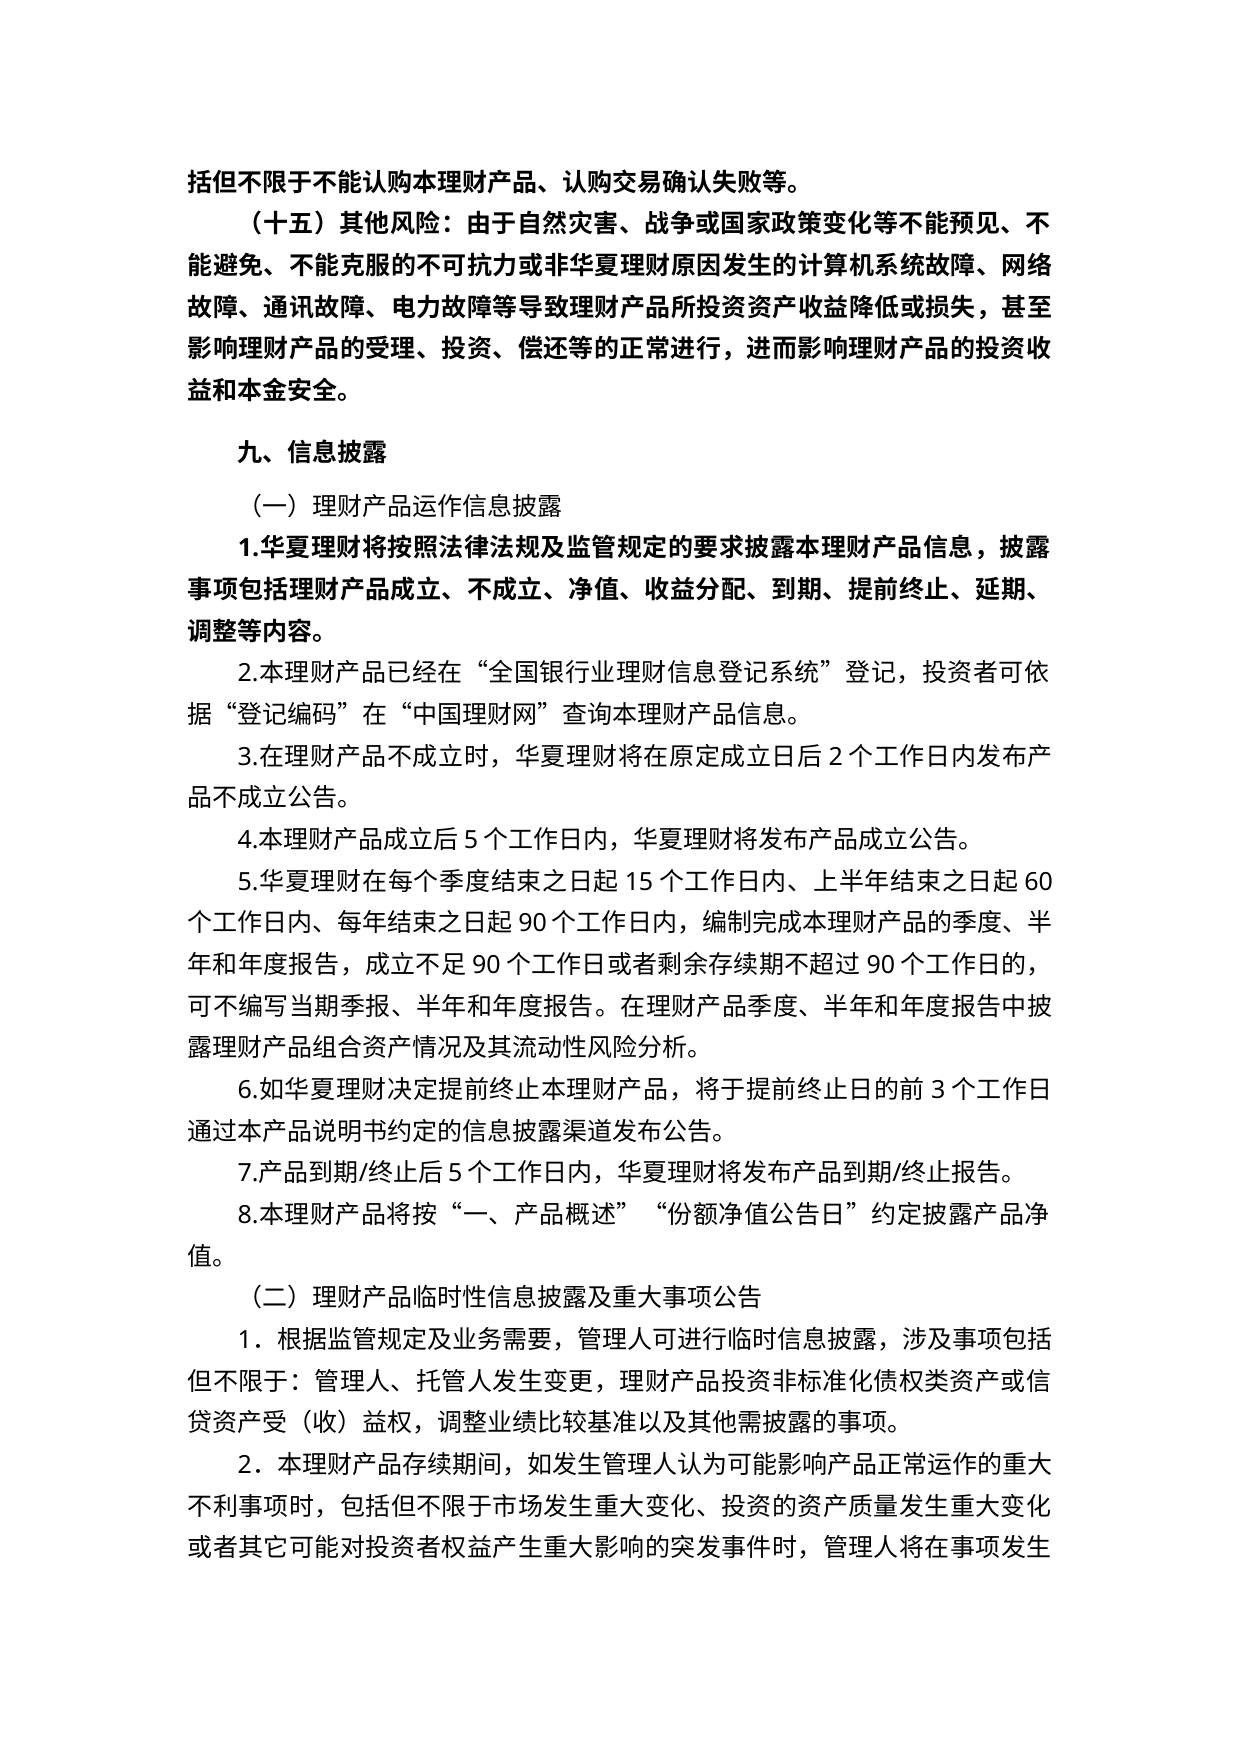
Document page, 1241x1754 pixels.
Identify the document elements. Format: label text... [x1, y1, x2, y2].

text 8.本理财产品将按“一、产品概述”“份额净值公告日”约定披露产品净值。 [187, 1194, 1053, 1272]
text 7.产品到期/终止后5个工作日内，华夏理财将发布产品到期/终止报告。 [187, 1153, 1053, 1189]
text （一）理财产品运作信息披露 [187, 486, 1053, 522]
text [187, 1444, 1053, 1564]
text （二）理财产品临时性信息披露及重大事项公告 [187, 1278, 1053, 1314]
text 4.本理财产品成立后5个工作日内，华夏理财将发布产品成立公告。 [187, 819, 1053, 856]
text （十五）其他风险：由于自然灾害、战争或国家政策变化等不能预见、不能避免、不能克服的不可抗力或非华夏理财原因发生的计算机系统故障、网络故障、通讯故障、电力故障等导致理财产品所投资资产收益降低或损失，甚至影响理财产品的受理、投资、偿还等的正常进行，进而影响理财产品的投资收益和本金安全。 [187, 204, 1053, 407]
text 6.如华夏理财决定提前终止本理财产品，将于提前终止日的前3个工作日通过本产品说明书约定的信息披露渠道发布公告。 [187, 1069, 1053, 1147]
text 2.本理财产品已经在“全国银行业理财信息登记系统”登记，投资者可依据“登记编码”在“中国理财网”查询本理财产品信息。 [187, 653, 1053, 731]
text 九、信息披露 [187, 428, 1053, 470]
text 1．根据监管规定及业务需要，管理人可进行临时信息披露，涉及事项包括但不限于：管理人、托管人发生变更，理财产品投资非标准化债权类资产或信贷资产受（收）益权，调整业绩比较基准以及其他需披露的事项。 [187, 1319, 1053, 1439]
text 5.华夏理财在每个季度结束之日起15个工作日内、上半年结束之日起60个工作日内、每年结束之日起90个工作日内，编制完成本理财产品的季度、半年和年度报告，成立不足90个工作日或者剩余存续期不超过90个工作日的，可不编写当期季报、半年和年度报告。在理财产品季度、半年和年度报告中披露理财产品组合资产情况及其流动性风险分析。 [187, 861, 1053, 1064]
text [187, 162, 1053, 198]
text 3.在理财产品不成立时，华夏理财将在原定成立日后2个工作日内发布产品不成立公告。 [187, 736, 1053, 814]
text 1.华夏理财将按照法律法规及监管规定的要求披露本理财产品信息，披露事项包括理财产品成立、不成立、净值、收益分配、到期、提前终止、延期、调整等内容。 [187, 528, 1053, 647]
